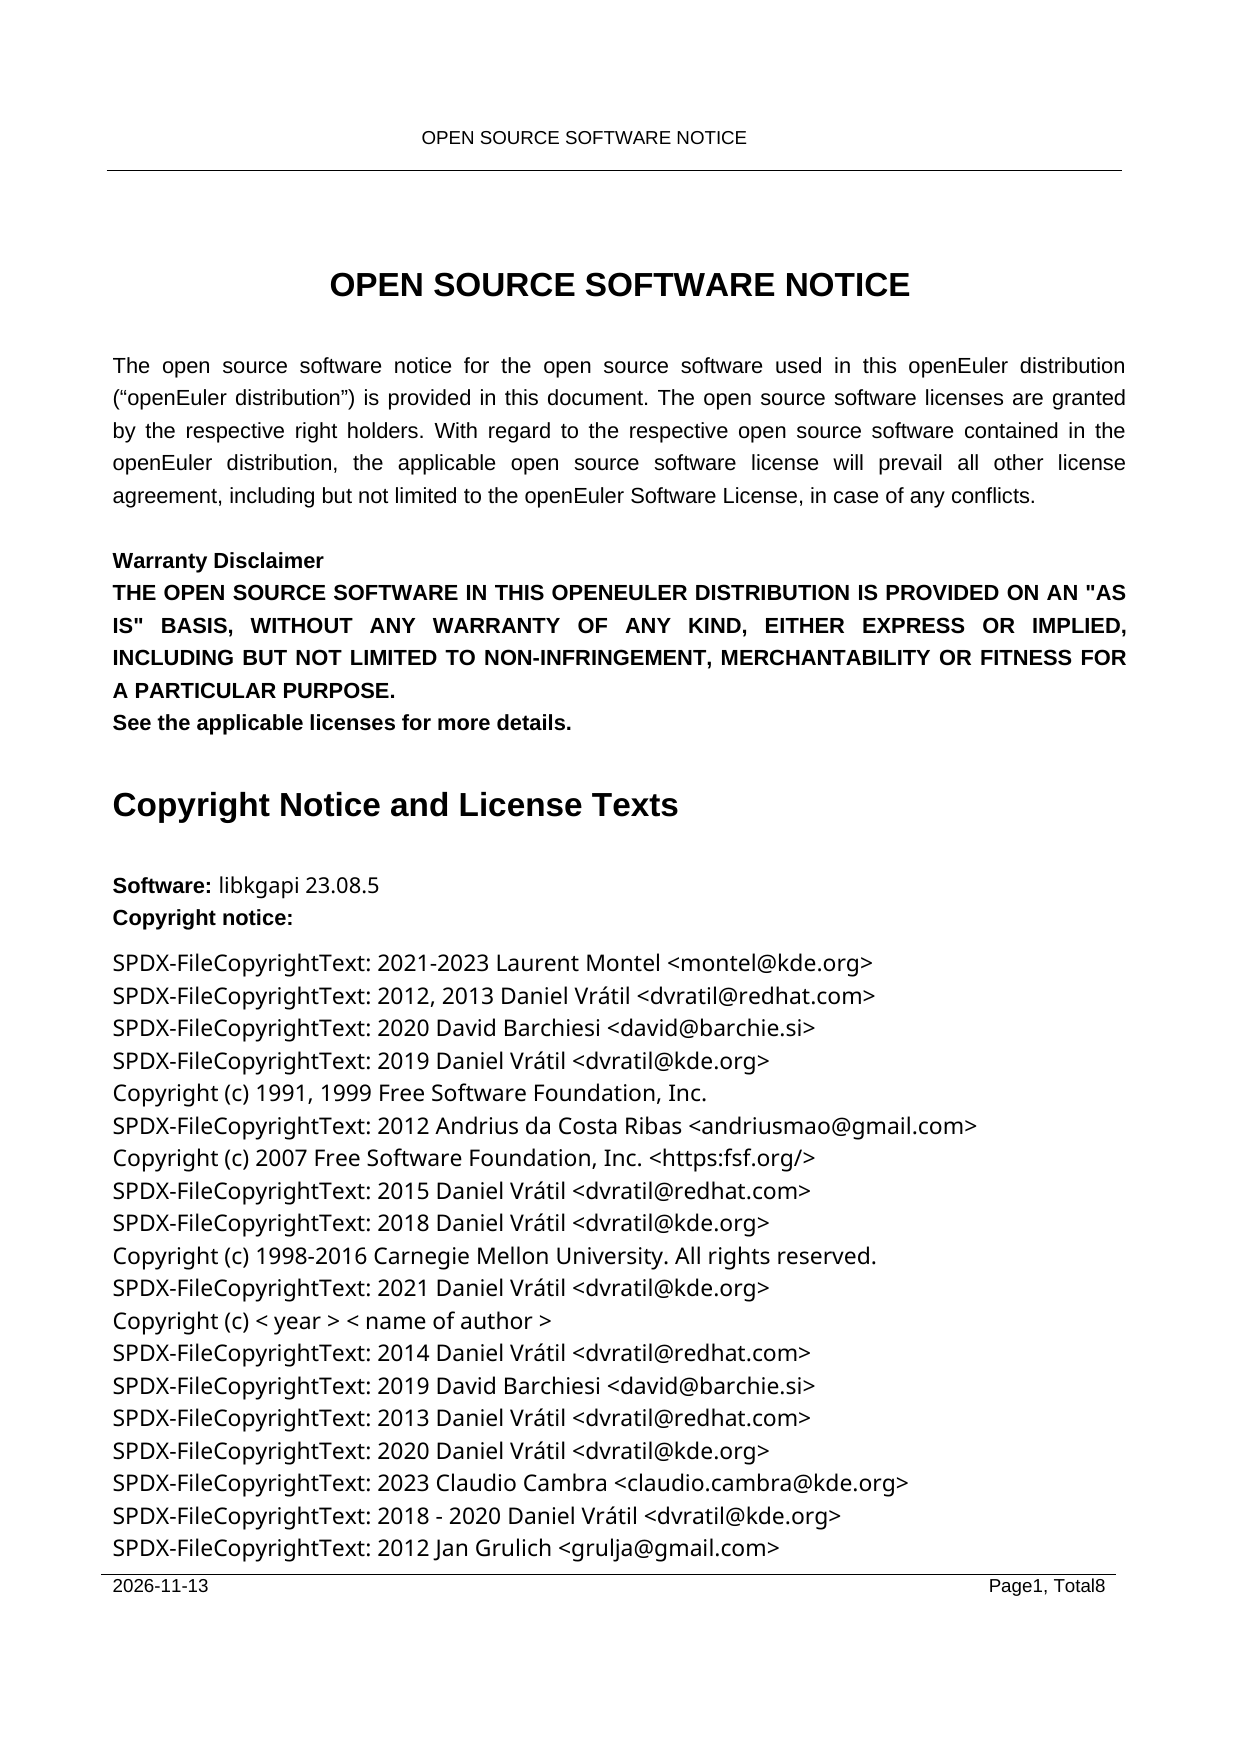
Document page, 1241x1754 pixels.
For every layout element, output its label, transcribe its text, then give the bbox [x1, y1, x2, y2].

title Software: libkgapi 23.08.5 [112, 869, 1128, 901]
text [112, 947, 1128, 1564]
text Warranty Disclaimer [112, 544, 1128, 576]
text Copyright Notice and License Texts [112, 771, 1128, 836]
text OPEN SOURCE SOFTWARE NOTICE [112, 251, 1128, 316]
text The open source software notice for the open source software used in this openEuler distribution (“openEuler distribution”) is provided in this document. The open source software licenses are granted by the respective right holders. With regard to the respective open source software contained in the openEuler distribution, the applicable open source software license will prevail all other license agreement, including but not limited to the openEuler Software License, in case of any conflicts. [112, 349, 1128, 511]
text Copyright notice: [112, 901, 1128, 934]
text THE OPEN SOURCE SOFTWARE IN THIS OPENEULER DISTRIBUTION IS PROVIDED ON AN "AS IS" BASIS, WITHOUT ANY WARRANTY OF ANY KIND, EITHER EXPRESS OR IMPLIED, INCLUDING BUT NOT LIMITED TO NON-INFRINGEMENT, MERCHANTABILITY OR FITNESS FOR A PARTICULAR PURPOSE. See the applicable licenses for more details. [112, 576, 1128, 739]
